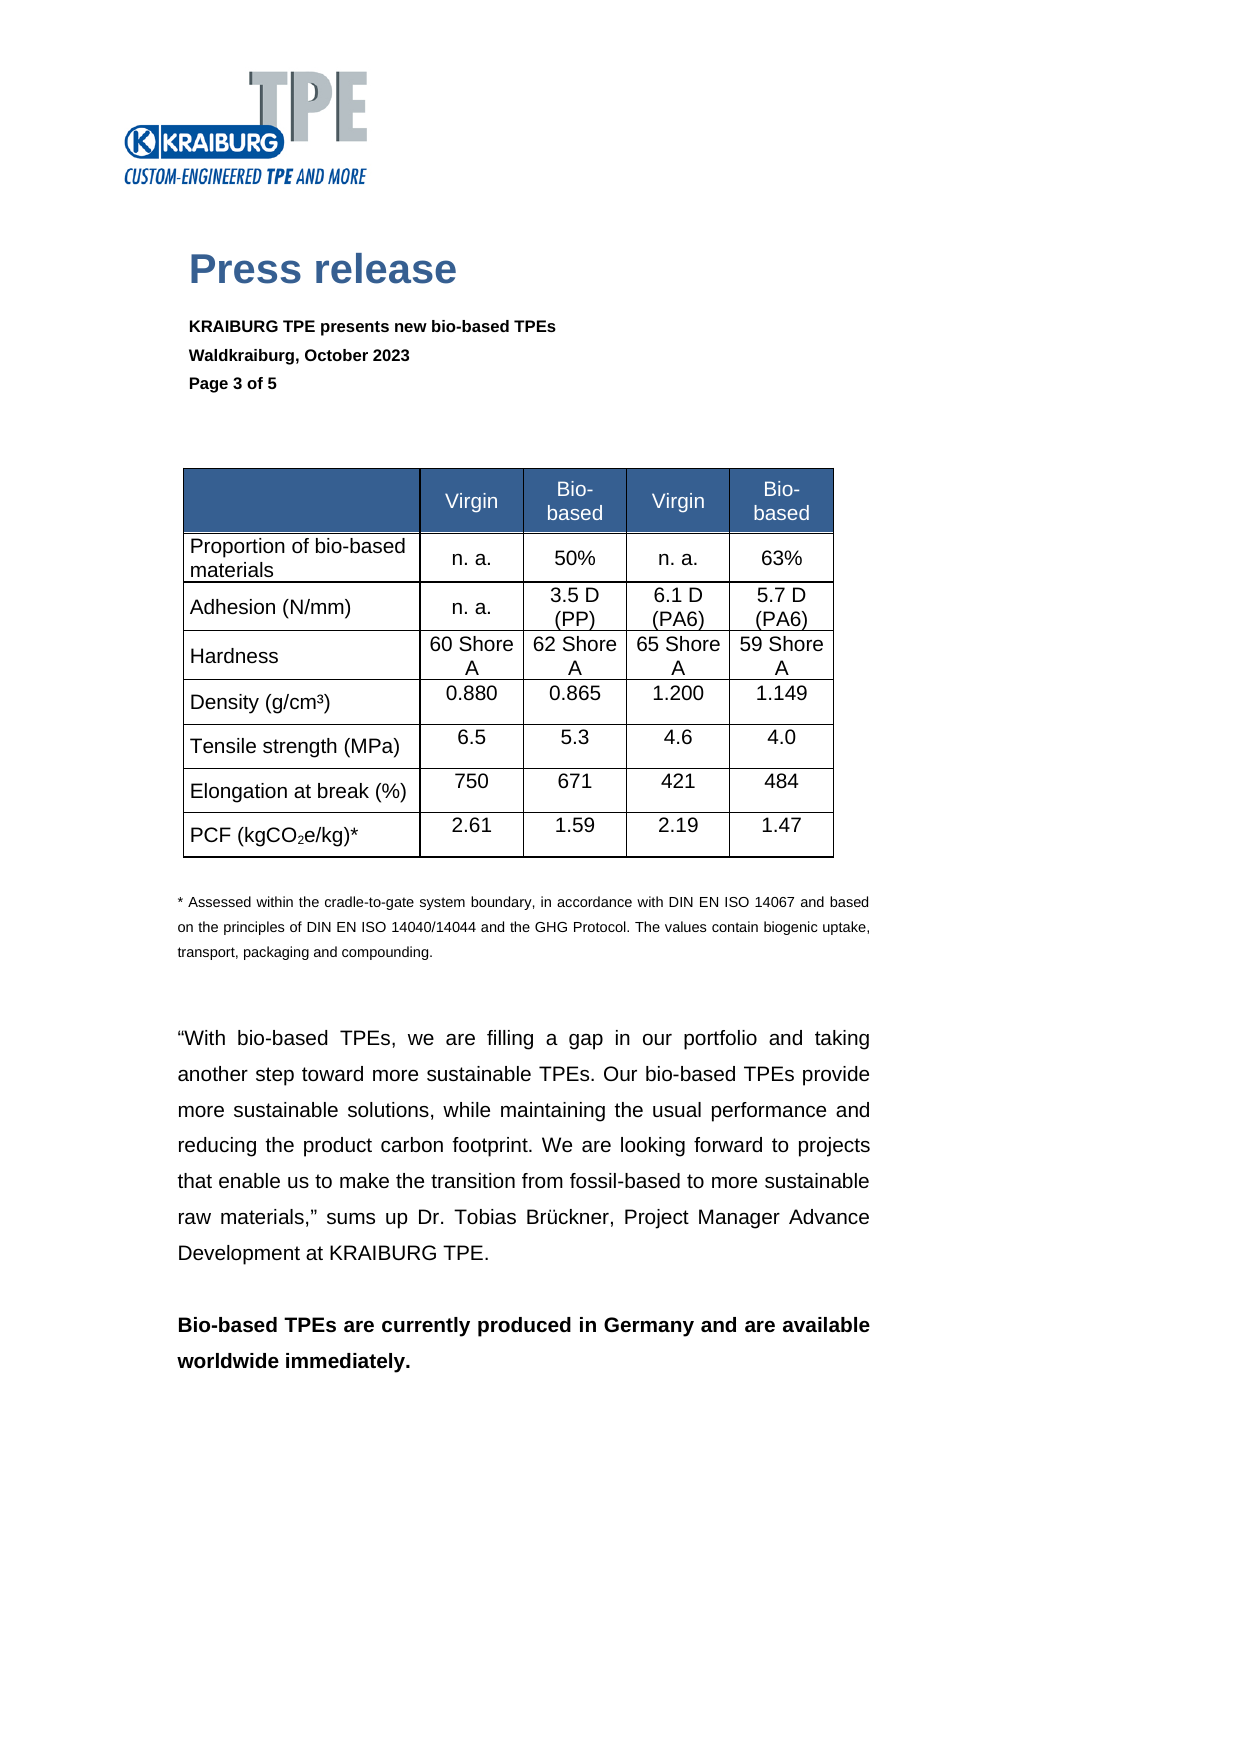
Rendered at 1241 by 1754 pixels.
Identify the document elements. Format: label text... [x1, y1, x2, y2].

table_cell 6.5 [421, 725, 523, 768]
table_cell 484 [730, 769, 833, 812]
table_cell 50% [524, 534, 626, 581]
table_header Virgin [627, 469, 729, 532]
table_cell 59 Shore A [730, 631, 833, 679]
table_cell Elongation at break (%) [184, 769, 419, 812]
table_header Bio-based [730, 469, 833, 532]
table_cell n. a. [421, 583, 523, 630]
text “With bio-based TPEs, we are filling a gap in our portfolio and taking another step toward more sustainable TPEs. Our bio-based TPEs provide more sustainable solutions, while maintaining the usual performance and reducing the product carbon footprint. We are looking forward to projects that enable us to make the transition from fossil-based to more sustainable raw materials,” sums up Dr. Tobias Brückner, Project Manager Advance Development at KRAIBURG TPE. [177, 1026, 871, 1265]
table_cell 63% [730, 534, 833, 581]
table_cell 1.47 [730, 813, 833, 856]
table_cell 6.1 D (PA6) [627, 583, 729, 630]
table_cell 65 Shore A [627, 631, 729, 679]
table_cell Density (g/cm³) [184, 680, 419, 724]
text Bio-based TPEs are currently produced in Germany and are available worldwide immediately. [177, 1313, 871, 1373]
table_header [184, 469, 419, 532]
table_cell 750 [421, 769, 523, 812]
table_cell 0.880 [421, 680, 523, 724]
table_cell 0.865 [524, 680, 626, 724]
table_cell 1.149 [730, 680, 833, 724]
table_cell 4.6 [627, 725, 729, 768]
table_cell Adhesion (N/mm) [184, 583, 419, 630]
table_cell 60 Shore A [421, 631, 523, 679]
table_header Virgin [421, 469, 523, 532]
table_cell n. a. [627, 534, 729, 581]
table_header Bio-based [524, 469, 626, 532]
table_cell 1.200 [627, 680, 729, 724]
table_cell n. a. [421, 534, 523, 581]
table_cell 2.61 [421, 813, 523, 856]
table_cell 671 [524, 769, 626, 812]
table_cell Proportion of bio-based materials [184, 534, 419, 581]
table_cell 2.19 [627, 813, 729, 856]
picture [112, 55, 379, 200]
text * Assessed within the cradle-to-gate system boundary, in accordance with DIN EN ISO 14067 and based on the principles of DIN EN ISO 14040/14044 and the GHG Protocol. The values contain biogenic uptake, transport, packaging and compounding. [177, 893, 871, 960]
table_cell 421 [627, 769, 729, 812]
table_cell PCF (kgCO2e/kg)* [184, 813, 419, 856]
table_cell 3.5 D (PP) [524, 583, 626, 630]
table_cell 1.59 [524, 813, 626, 856]
table_cell Tensile strength (MPa) [184, 725, 419, 768]
table_cell Hardness [184, 631, 419, 679]
table_cell 5.7 D (PA6) [730, 583, 833, 630]
table_cell 5.3 [524, 725, 626, 768]
table_cell 62 Shore A [524, 631, 626, 679]
table_cell 4.0 [730, 725, 833, 768]
